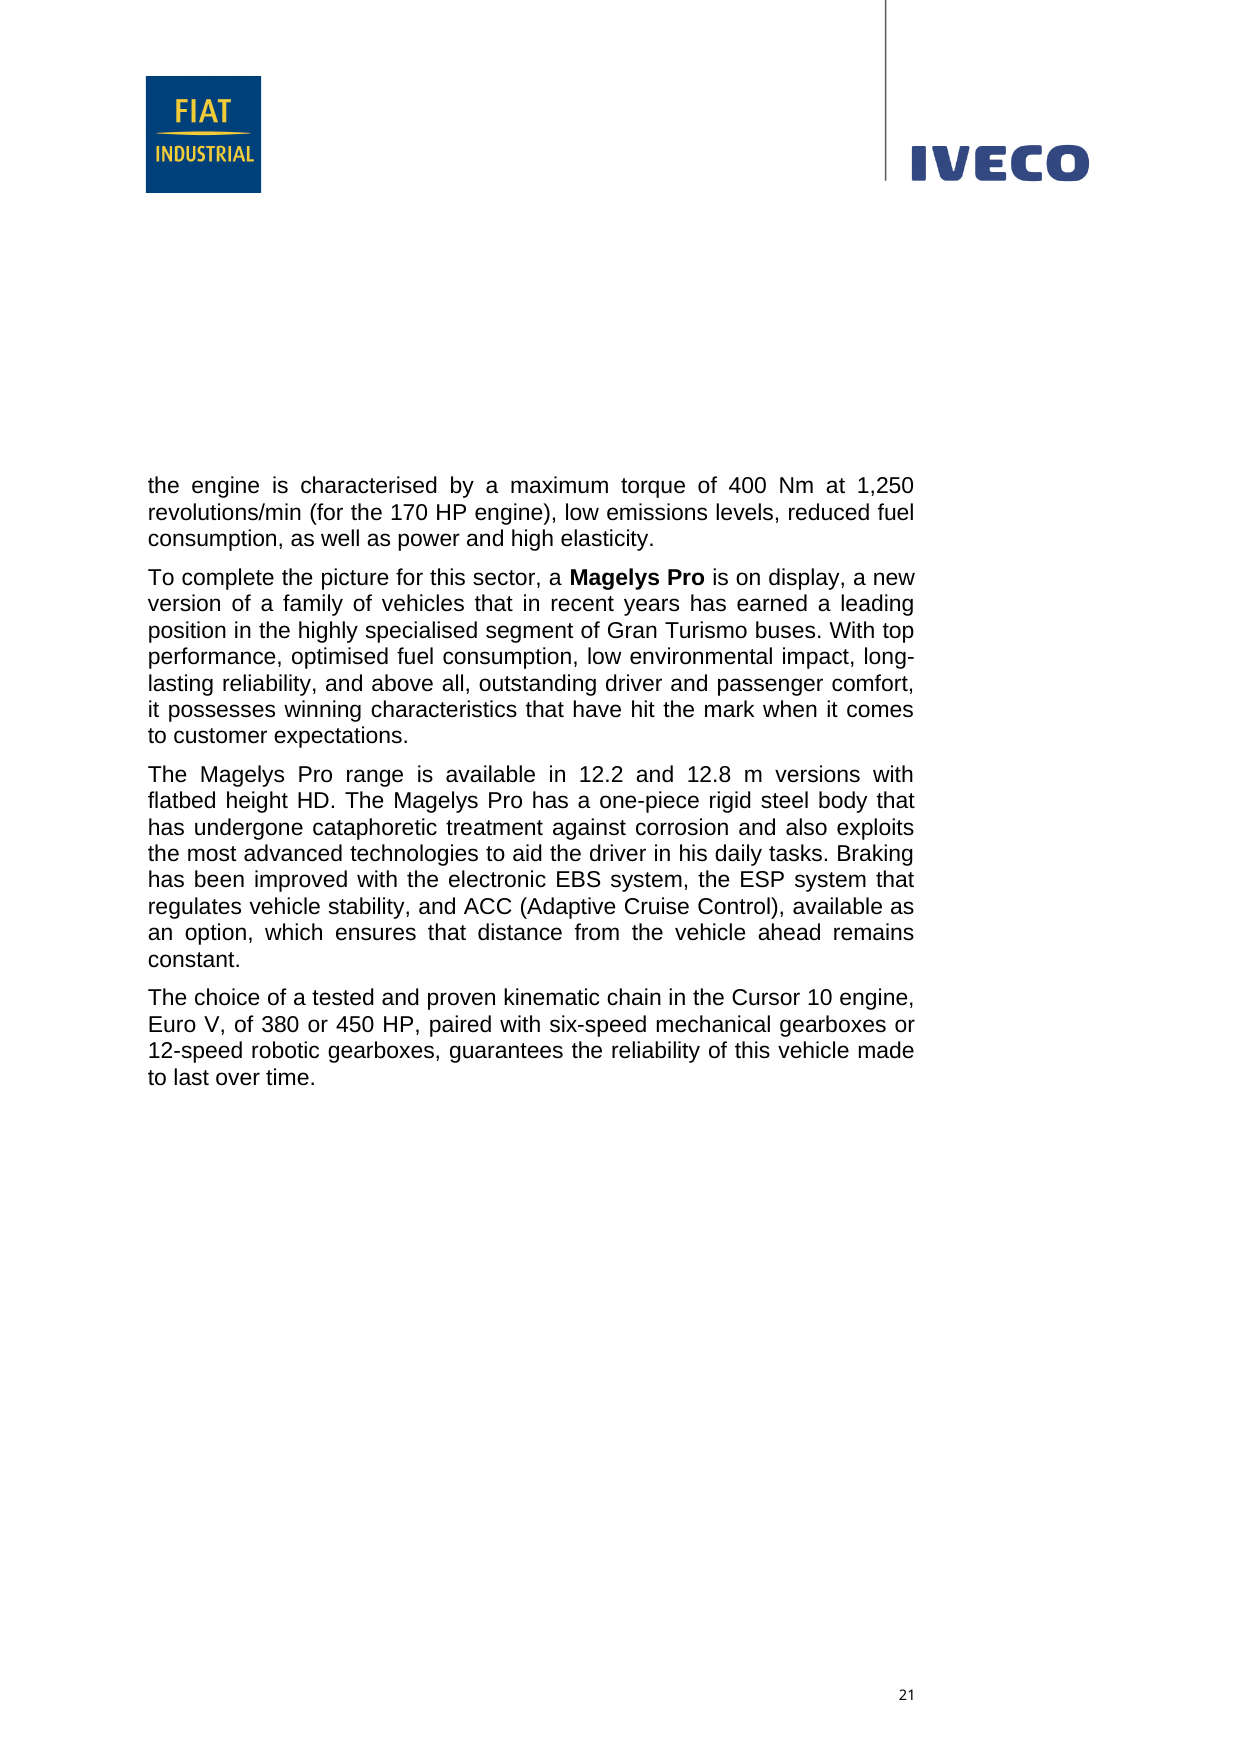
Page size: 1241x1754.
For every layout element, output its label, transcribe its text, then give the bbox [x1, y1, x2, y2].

picture [145, 76, 262, 193]
text The choice of a tested and proven kinematic chain in the Cursor 10 engine, Euro V, of 380 or 450 HP, paired with six-speed mechanical gearboxes or 12-speed robotic gearboxes, guarantees the reliability of this vehicle made to last over time. [148, 984, 915, 1090]
text To complete the picture for this sector, a Magelys Pro is on display, a new version of a family of vehicles that in recent years has earned a leading position in the highly specialised segment of Gran Turismo buses. With top performance, optimised fuel consumption, low environmental impact, long-lasting reliability, and above all, outstanding driver and passenger comfort, it possesses winning characteristics that have hit the mark when it comes to customer expectations. [148, 564, 915, 748]
picture [687, 0, 1090, 182]
text The Magelys Pro range is available in 12.2 and 12.8 m versions with flatbed height HD. The Magelys Pro has a one-piece rigid steel body that has undergone cataphoretic treatment against corrosion and also exploits the most advanced technologies to aid the driver in his daily tasks. Braking has been improved with the electronic EBS system, the ESP system that regulates vehicle stability, and ACC (Adaptive Cruise Control), available as an option, which ensures that distance from the vehicle ahead remains constant. [148, 761, 915, 972]
